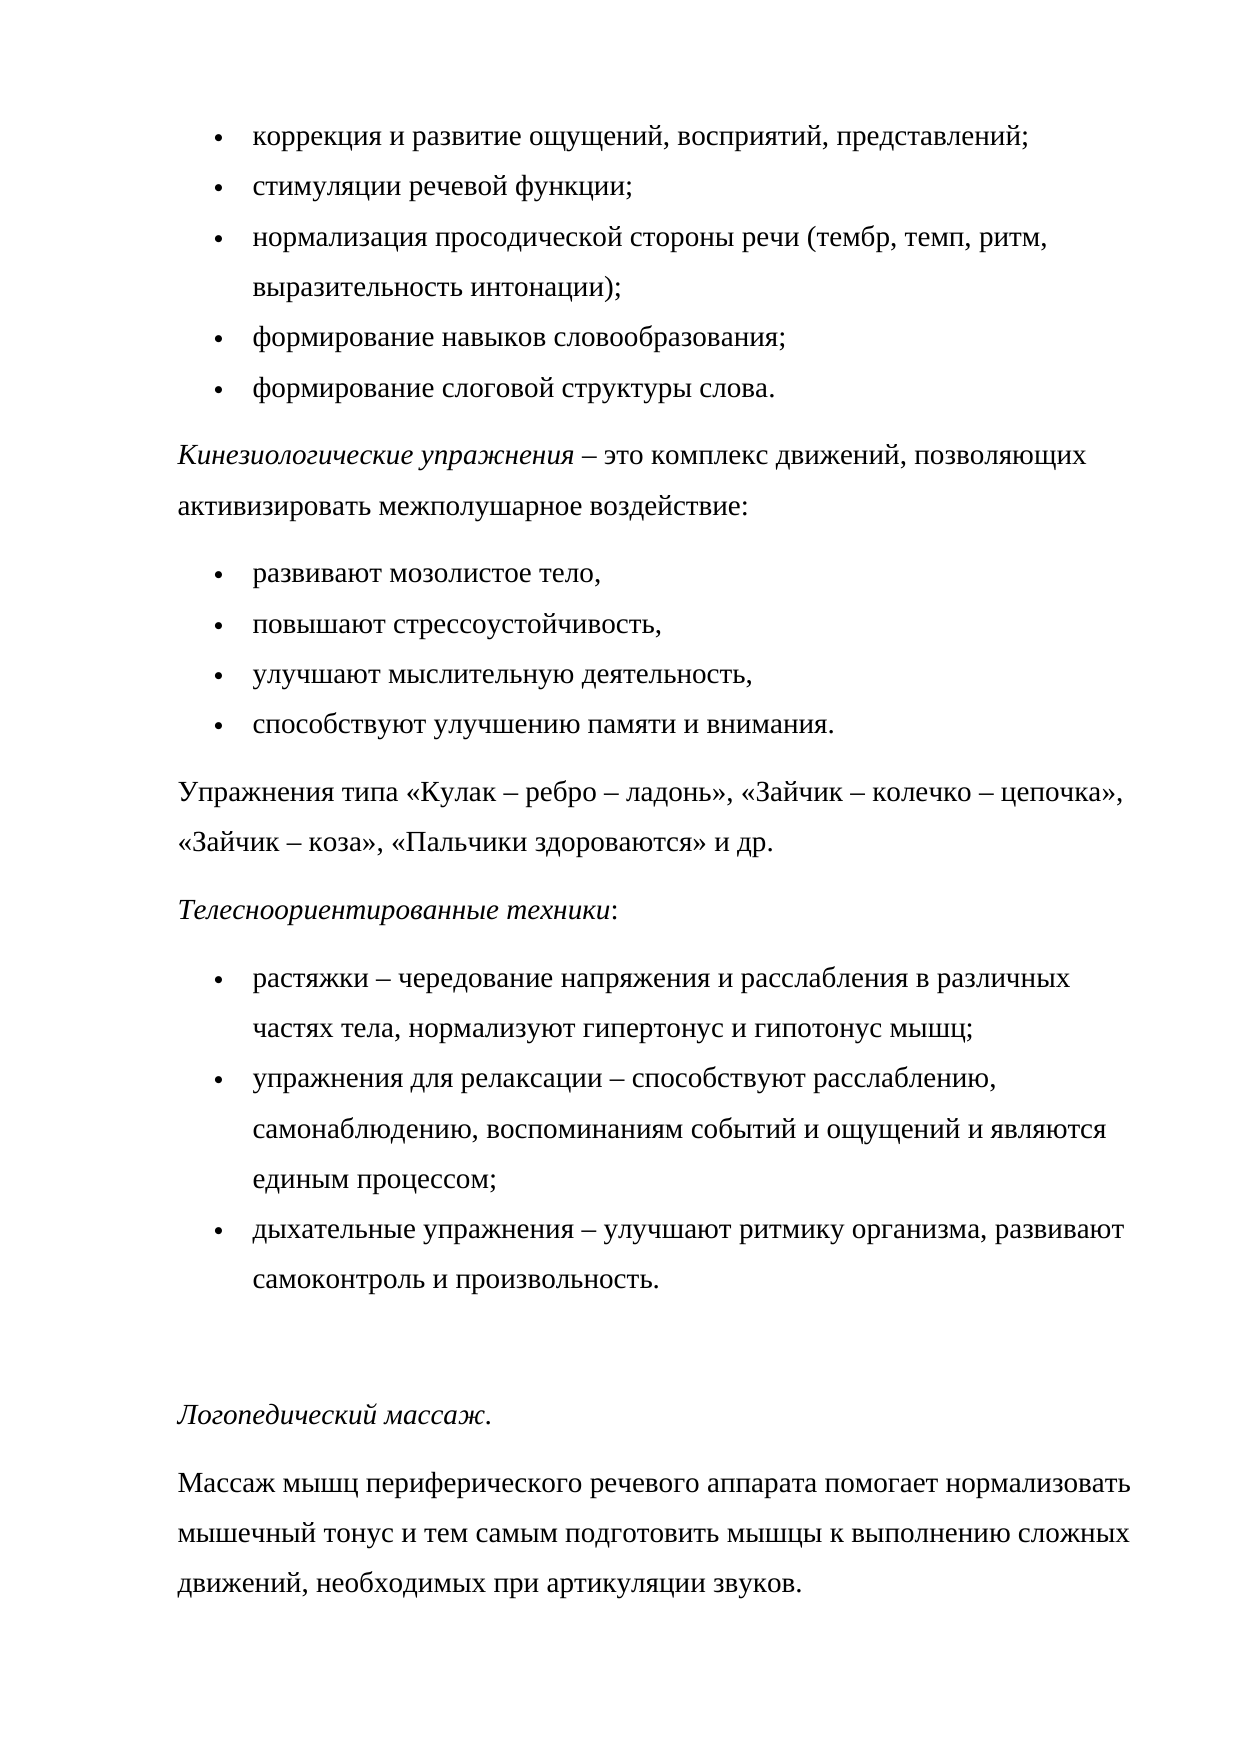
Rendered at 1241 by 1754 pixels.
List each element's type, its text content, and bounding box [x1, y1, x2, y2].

list упражнения для релаксации – способствуют расслаблению, самонаблюдению, воспоминаниям событий и ощущений и являются единым процессом; [215, 1060, 1152, 1194]
list повышают стрессоустойчивость, [215, 606, 1152, 639]
text Упражнения типа «Кулак – ребро – ладонь», «Зайчик – колечко – цепочка», «Зайчик – коза», «Пальчики здороваются» и др. [177, 774, 1152, 858]
list развивают мозолистое тело, [215, 555, 1152, 589]
text Логопедический массаж. [177, 1397, 1152, 1431]
text Кинезиологические упражнения – это комплекс движений, позволяющих активизировать межполушарное воздействие: [177, 437, 1152, 521]
list улучшают мыслительную деятельность, [215, 656, 1152, 689]
list нормализация просодической стороны речи (тембр, темп, ритм, выразительность интонации); [215, 219, 1152, 303]
text Массаж мышц периферического речевого аппарата помогает нормализовать мышечный тонус и тем самым подготовить мышцы к выполнению сложных движений, необходимых при артикуляции звуков. [177, 1465, 1152, 1599]
list коррекция и развитие ощущений, восприятий, представлений; [215, 118, 1152, 152]
list способствуют улучшению памяти и внимания. [215, 706, 1152, 740]
list формирование слоговой структуры слова. [215, 370, 1152, 403]
list стимуляции речевой функции; [215, 168, 1152, 202]
text Телесноориентированные техники: [177, 892, 1152, 926]
list растяжки – чередование напряжения и расслабления в различных частях тела, нормализуют гипертонус и гипотонус мышц; [215, 960, 1152, 1044]
list дыхательные упражнения – улучшают ритмику организма, развивают самоконтроль и произвольность. [215, 1211, 1152, 1295]
list формирование навыков словообразования; [215, 319, 1152, 353]
